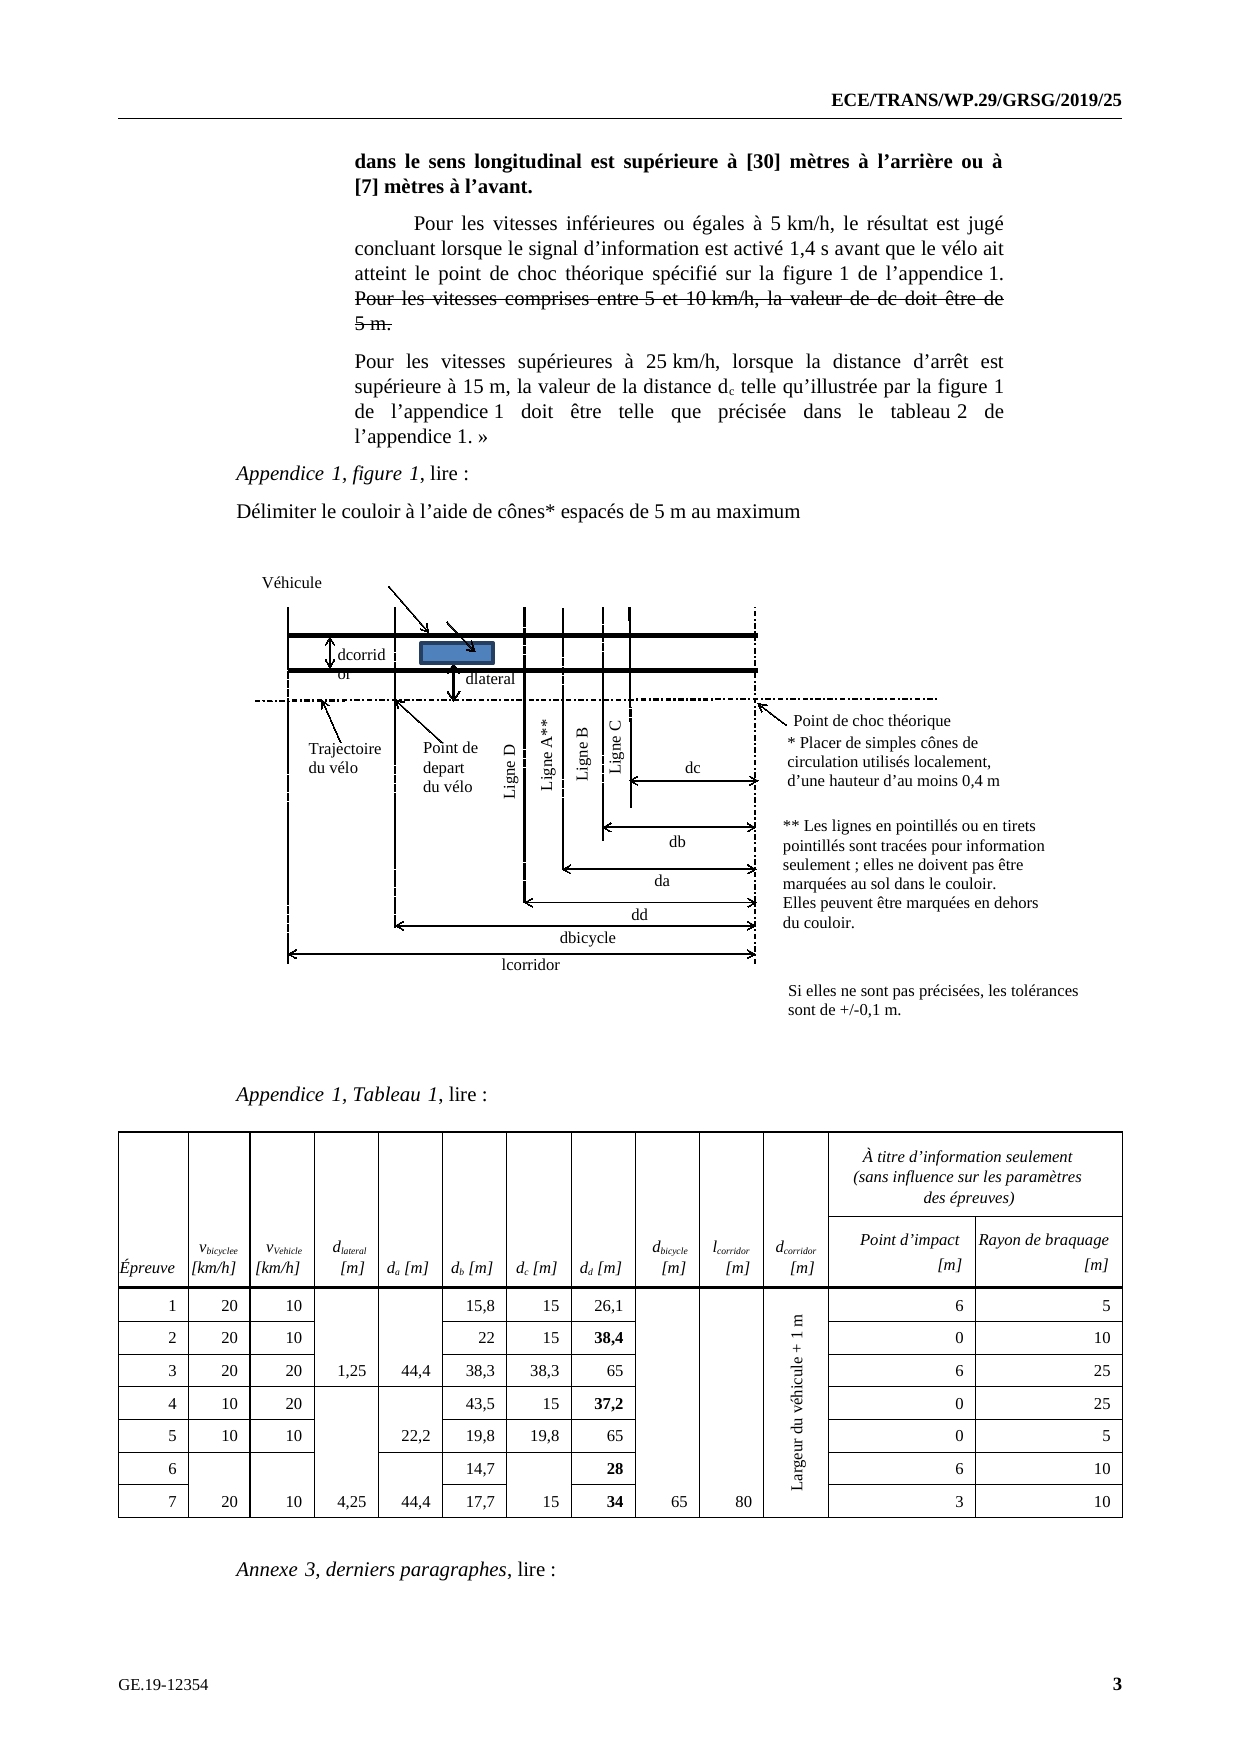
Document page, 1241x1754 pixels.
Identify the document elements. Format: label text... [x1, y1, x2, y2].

table_cell 7 [119, 1485, 188, 1517]
table_cell 20 [251, 1355, 314, 1386]
table_cell 34 [572, 1485, 635, 1517]
table_cell Largeur du véhicule + 1 m [764, 1289, 828, 1517]
table_header dcorridor [m] [764, 1133, 828, 1286]
table_cell 15 [507, 1289, 571, 1321]
table_cell 22 [443, 1322, 506, 1353]
table_header dbicycle [m] [636, 1133, 699, 1286]
text Annexe 3, derniers paragraphes, lire : [236, 1556, 1004, 1581]
table_cell 15 [507, 1387, 571, 1419]
table_cell 28 [572, 1453, 635, 1484]
table_cell 19,8 [507, 1420, 571, 1452]
table_cell 3 [119, 1355, 188, 1386]
table_cell 80 [700, 1289, 763, 1517]
table_cell 15 [507, 1322, 571, 1353]
table_cell 38,3 [507, 1355, 571, 1386]
table_header À titre d’information seulement (sans influence sur les paramètres des épreuves) [829, 1133, 1122, 1216]
table_cell 14,7 [443, 1453, 506, 1484]
table_cell 6 [119, 1453, 188, 1484]
table_cell 17,7 [443, 1485, 506, 1517]
text Pour les vitesses inférieures ou égales à 5 km/h, le résultat est jugé concluant lorsque le signal d’information est activé 1,4 s avant que le vélo ait atteint le point de choc théorique spécifié sur la figure 1 de l’appendice 1. Pour les vitesses comprises entre 5 et 10 km/h, la valeur de dc doit être de 5 m. [354, 210, 1004, 299]
table_header dd [m] [572, 1133, 635, 1286]
table_cell 0 [829, 1322, 975, 1353]
table_header Épreuve [119, 1133, 188, 1286]
table_cell 44,4 [379, 1453, 442, 1517]
table_cell 3 [829, 1485, 975, 1517]
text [236, 148, 1004, 198]
table_cell 44,4 [379, 1289, 442, 1386]
table_cell 25 [976, 1387, 1122, 1419]
table_cell 65 [572, 1420, 635, 1452]
table_cell 20 [189, 1322, 249, 1353]
table_cell 5 [119, 1420, 188, 1452]
table_header vbicyclee [km/h] [189, 1133, 249, 1286]
table_cell 26,1 [572, 1289, 635, 1321]
table_header db [m] [443, 1133, 506, 1286]
table_header lcorridor [m] [700, 1133, 763, 1286]
table_cell 43,5 [443, 1387, 506, 1419]
text Pour les vitesses inférieures ou égales à 5 km/h, le résultat est jugé concluant lorsque le signal d’information est activé 1,4 s avant que le vélo ait atteint le point de choc théorique spécifié sur la figure 1 de l’appendice 1. Pour les vitesses comprises entre 5 et 10 km/h, la valeur de dc doit être de 5 m. [354, 300, 1004, 335]
table_cell 10 [251, 1453, 314, 1517]
table_cell 37,2 [572, 1387, 635, 1419]
table_cell 25 [976, 1355, 1122, 1386]
table_cell 20 [189, 1289, 249, 1321]
table_cell 10 [251, 1322, 314, 1353]
table_cell 2 [119, 1322, 188, 1353]
table_header vVehicle [km/h] [251, 1133, 314, 1286]
table_cell 65 [636, 1289, 699, 1517]
table_cell 22,2 [379, 1387, 442, 1452]
table_cell 10 [251, 1420, 314, 1452]
table_header dlateral [m] [315, 1133, 378, 1286]
text Appendice 1, figure 1, lire : [236, 460, 1004, 485]
text Appendice 1, Tableau 1, lire : [236, 1081, 1004, 1106]
table_cell 65 [572, 1355, 635, 1386]
table_cell 10 [189, 1420, 249, 1452]
table_cell 5 [976, 1289, 1122, 1321]
table_cell 6 [829, 1453, 975, 1484]
table_cell 38,4 [572, 1322, 635, 1353]
table_cell Rayon de braquage [m] [976, 1217, 1122, 1286]
table_cell 5 [976, 1420, 1122, 1452]
table_cell 20 [189, 1453, 249, 1517]
table_cell 10 [251, 1289, 314, 1321]
table_cell 1,25 [315, 1289, 378, 1386]
table_cell 10 [976, 1322, 1122, 1353]
text Délimiter le couloir à l’aide de cônes* espacés de 5 m au maximum [236, 498, 1004, 523]
table_cell 20 [189, 1355, 249, 1386]
table_cell 4 [119, 1387, 188, 1419]
table_cell Point d’impact [m] [829, 1217, 975, 1286]
table_cell 15,8 [443, 1289, 506, 1321]
table_cell 10 [976, 1485, 1122, 1517]
table_cell 6 [829, 1355, 975, 1386]
table_cell 0 [829, 1387, 975, 1419]
table_cell 20 [251, 1387, 314, 1419]
table_header da [m] [379, 1133, 442, 1286]
table_header dc [m] [507, 1133, 571, 1286]
table_cell 15 [507, 1453, 571, 1517]
table_cell 10 [976, 1453, 1122, 1484]
table_cell 6 [829, 1289, 975, 1321]
table_cell 4,25 [315, 1387, 378, 1517]
table_cell 19,8 [443, 1420, 506, 1452]
table_cell 1 [119, 1289, 188, 1321]
text Pour les vitesses supérieures à 25 km/h, lorsque la distance d’arrêt est supérieure à 15 m, la valeur de la distance dc telle qu’illustrée par la figure 1 de l’appendice 1 doit être telle que précisée dans le tableau 2 de l’appendice 1. » [354, 348, 1004, 448]
table_cell 10 [189, 1387, 249, 1419]
table_cell 0 [829, 1420, 975, 1452]
table_cell 38,3 [443, 1355, 506, 1386]
